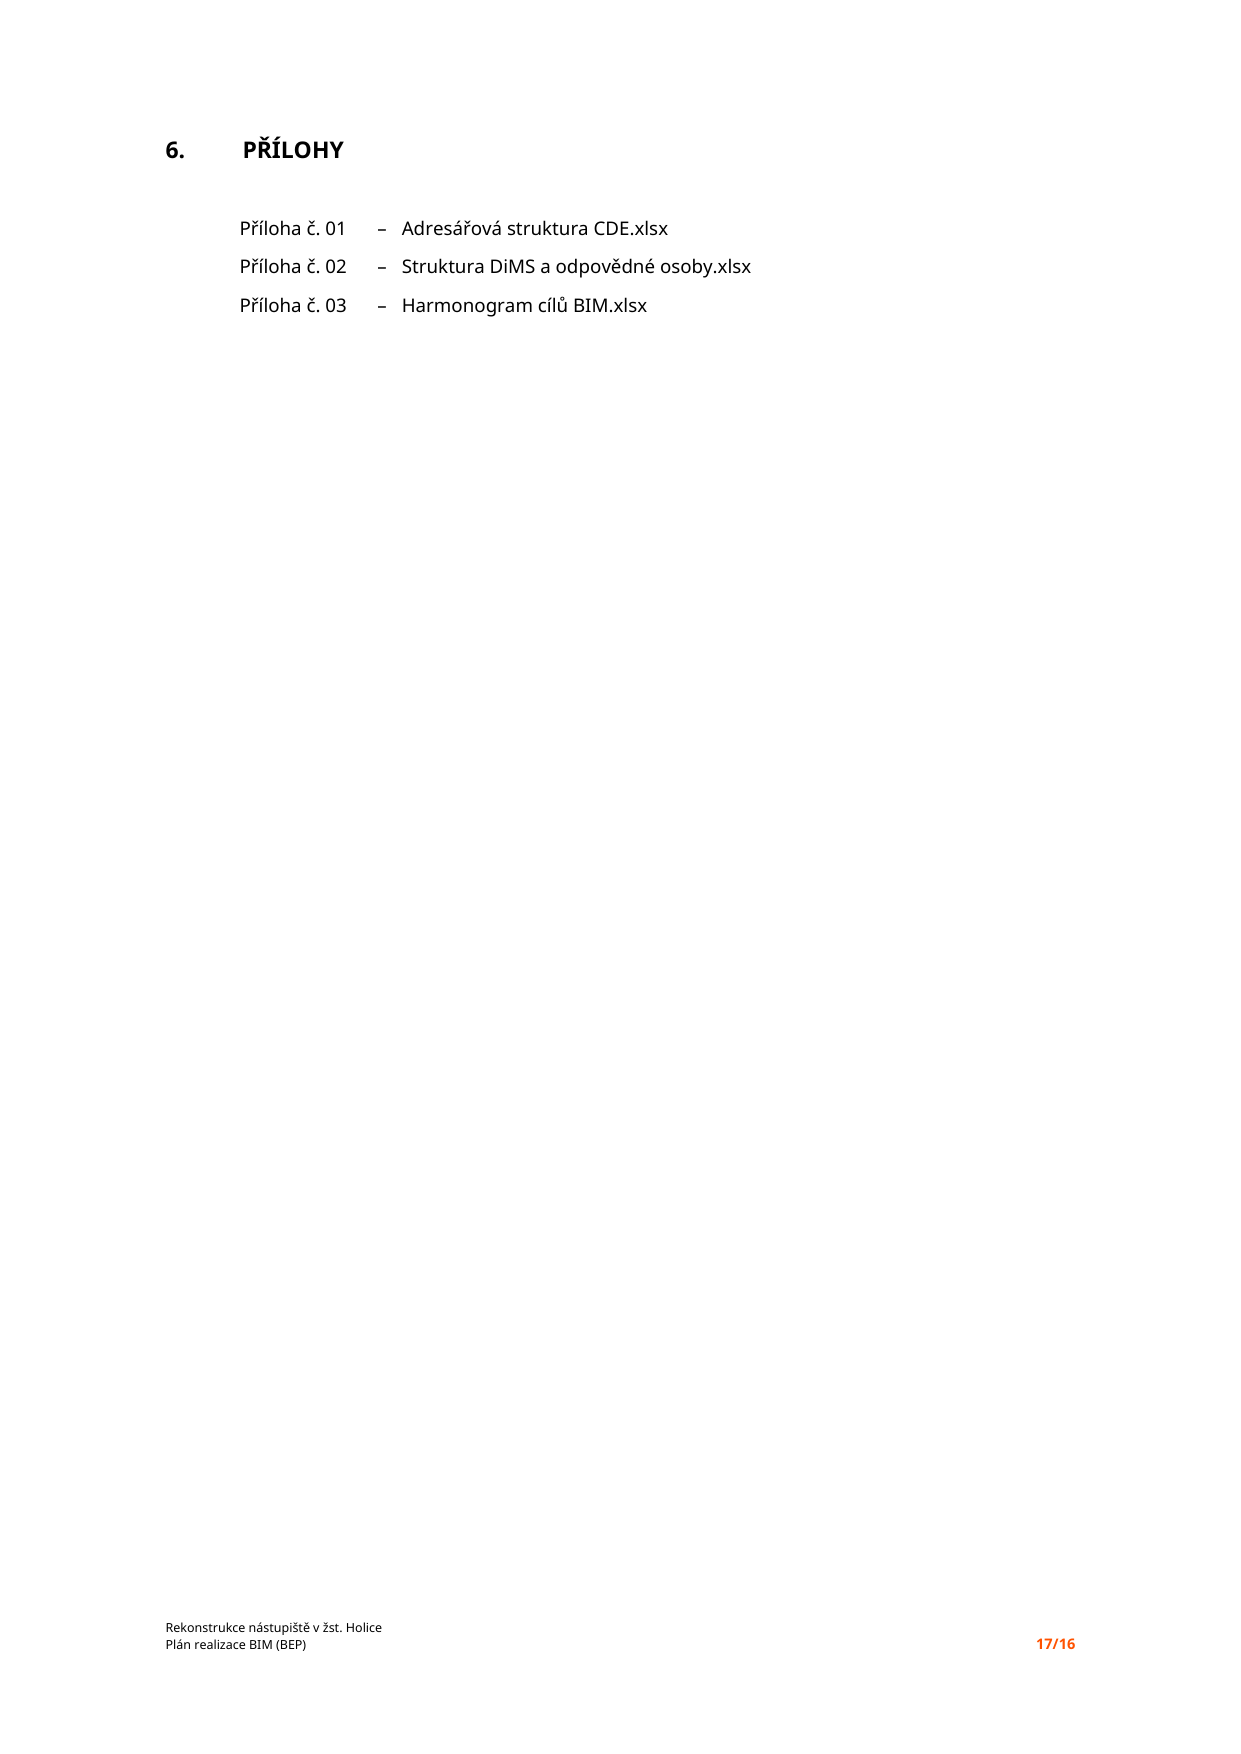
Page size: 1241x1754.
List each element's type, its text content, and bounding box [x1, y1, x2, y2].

text přílohy [165, 134, 1075, 166]
list Příloha č. 03 – Harmonogram cílů BIM.xlsx [239, 292, 1075, 317]
list Příloha č. 02 – Struktura DiMS a odpovědné osoby.xlsx [239, 254, 1075, 279]
list Příloha č. 01 – Adresářová struktura CDE.xlsx [239, 216, 1075, 241]
